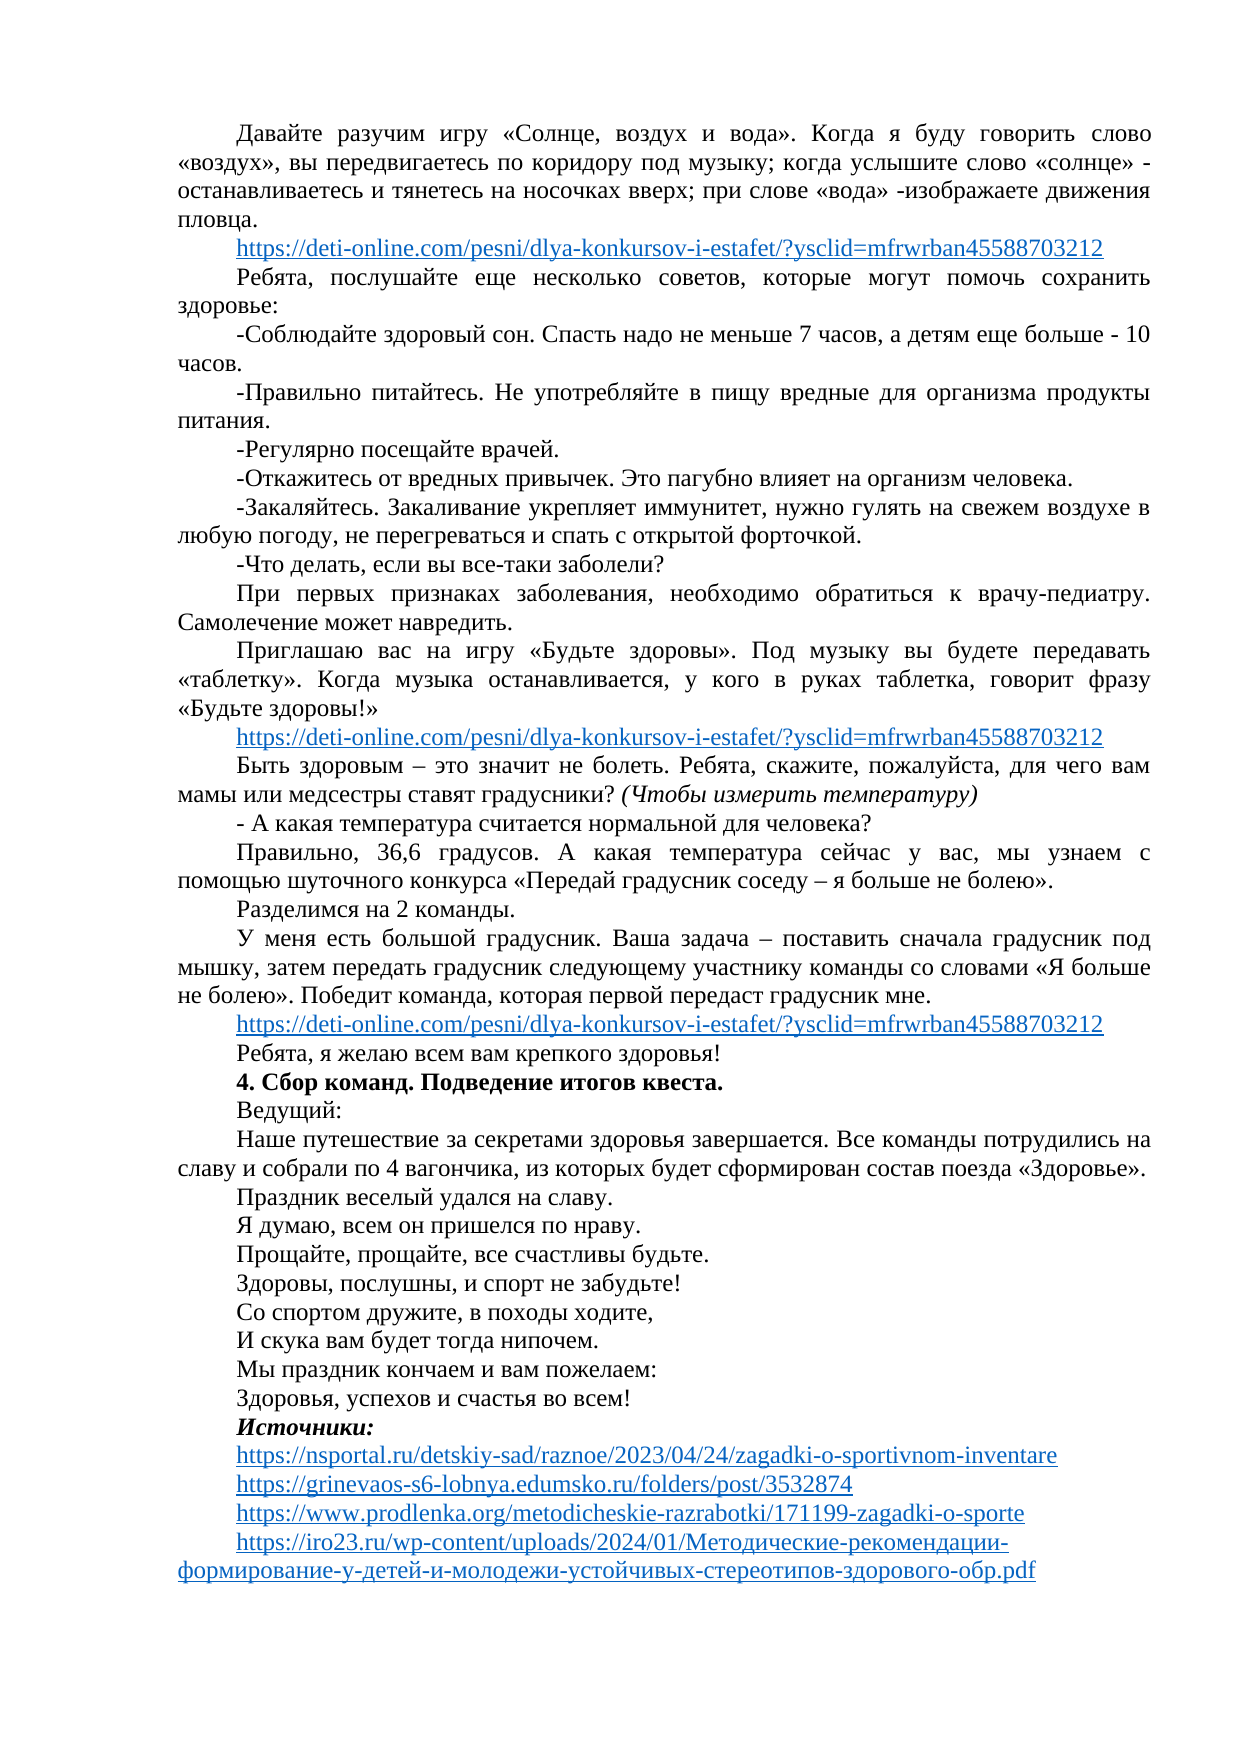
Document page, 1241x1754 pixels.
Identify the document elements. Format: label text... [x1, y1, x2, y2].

text -Правильно питайтесь. Не употребляйте в пищу вредные для организма продукты питания. [177, 377, 1152, 434]
text Праздник веселый удался на славу. [177, 1182, 1152, 1211]
text Источники: [177, 1412, 1152, 1441]
text https://deti-online.com/pesni/dlya-konkursov-i-estafet/?ysclid=mfrwrban45588703212 [177, 233, 1152, 262]
text Давайте разучим игру «Солнце, воздух и вода». Когда я буду говорить слово «воздух», вы передвигаетесь по коридору под музыку; когда услышите слово «солнце» - останавливаетесь и тянетесь на носочках вверх; при слове «вода» -изображаете движения пловца. [177, 118, 1152, 233]
text https://nsportal.ru/detskiy-sad/raznoe/2023/04/24/zagadki-o-sportivnom-inventare [177, 1441, 1152, 1469]
text https://iro23.ru/wp-content/uploads/2024/01/Методические-рекомендации-формирование-у-детей-и-молодежи-устойчивых-стереотипов-здорового-обр.pdf [177, 1527, 1152, 1584]
text У меня есть большой градусник. Ваша задача – поставить сначала градусник под мышку, затем передать градусник следующему участнику команды со словами «Я больше не болею». Победит команда, которая первой передаст градусник мне. [177, 923, 1152, 1009]
text Ведущий: [177, 1096, 1152, 1124]
text Здоровы, послушны, и спорт не забудьте! [177, 1268, 1152, 1297]
text Мы праздник кончаем и вам пожелаем: [177, 1354, 1152, 1383]
text -Соблюдайте здоровый сон. Спасть надо не меньше 7 часов, а детям еще больше - 10 часов. [177, 319, 1152, 377]
text Разделимся на 2 команды. [177, 894, 1152, 923]
text Здоровья, успехов и счастья во всем! [177, 1383, 1152, 1412]
text https://deti-online.com/pesni/dlya-konkursov-i-estafet/?ysclid=mfrwrban45588703212 [177, 722, 1152, 751]
text Со спортом дружите, в походы ходите, [177, 1297, 1152, 1326]
text Прощайте, прощайте, все счастливы будьте. [177, 1239, 1152, 1268]
text https://www.prodlenka.org/metodicheskie-razrabotki/171199-zagadki-o-sporte [177, 1498, 1152, 1527]
text Я думаю, всем он пришелся по нраву. [177, 1211, 1152, 1239]
text -Регулярно посещайте врачей. [177, 434, 1152, 463]
text - А какая температура считается нормальной для человека? [177, 808, 1152, 837]
text https://grinevaos-s6-lobnya.edumsko.ru/folders/post/3532874 [177, 1469, 1152, 1498]
text -Что делать, если вы все-таки заболели? [177, 549, 1152, 578]
text Наше путешествие за секретами здоровья завершается. Все команды потрудились на славу и собрали по 4 вагончика, из которых будет сформирован состав поезда «Здоровье». [177, 1124, 1152, 1182]
text Ребята, я желаю всем вам крепкого здоровья! [177, 1038, 1152, 1067]
text -Откажитесь от вредных привычек. Это пагубно влияет на организм человека. [177, 463, 1152, 492]
text 4. Сбор команд. Подведение итогов квеста. [177, 1067, 1152, 1096]
text https://deti-online.com/pesni/dlya-konkursov-i-estafet/?ysclid=mfrwrban45588703212 [177, 1009, 1152, 1038]
text И скука вам будет тогда нипочем. [177, 1326, 1152, 1354]
text Быть здоровым – это значит не болеть. Ребята, скажите, пожалуйста, для чего вам мамы или медсестры ставят градусники? (Чтобы измерить температуру) [177, 751, 1152, 808]
text Приглашаю вас на игру «Будьте здоровы». Под музыку вы будете передавать «таблетку». Когда музыка останавливается, у кого в руках таблетка, говорит фразу «Будьте здоровы!» [177, 636, 1152, 722]
text Правильно, 36,6 градусов. А какая температура сейчас у вас, мы узнаем с помощью шуточного конкурса «Передай градусник соседу – я больше не болею». [177, 837, 1152, 894]
text Ребята, послушайте еще несколько советов, которые могут помочь сохранить здоровье: [177, 262, 1152, 319]
text При первых признаках заболевания, необходимо обратиться к врачу-педиатру. Самолечение может навредить. [177, 578, 1152, 636]
text -Закаляйтесь. Закаливание укрепляет иммунитет, нужно гулять на свежем воздухе в любую погоду, не перегреваться и спать с открытой форточкой. [177, 492, 1152, 549]
